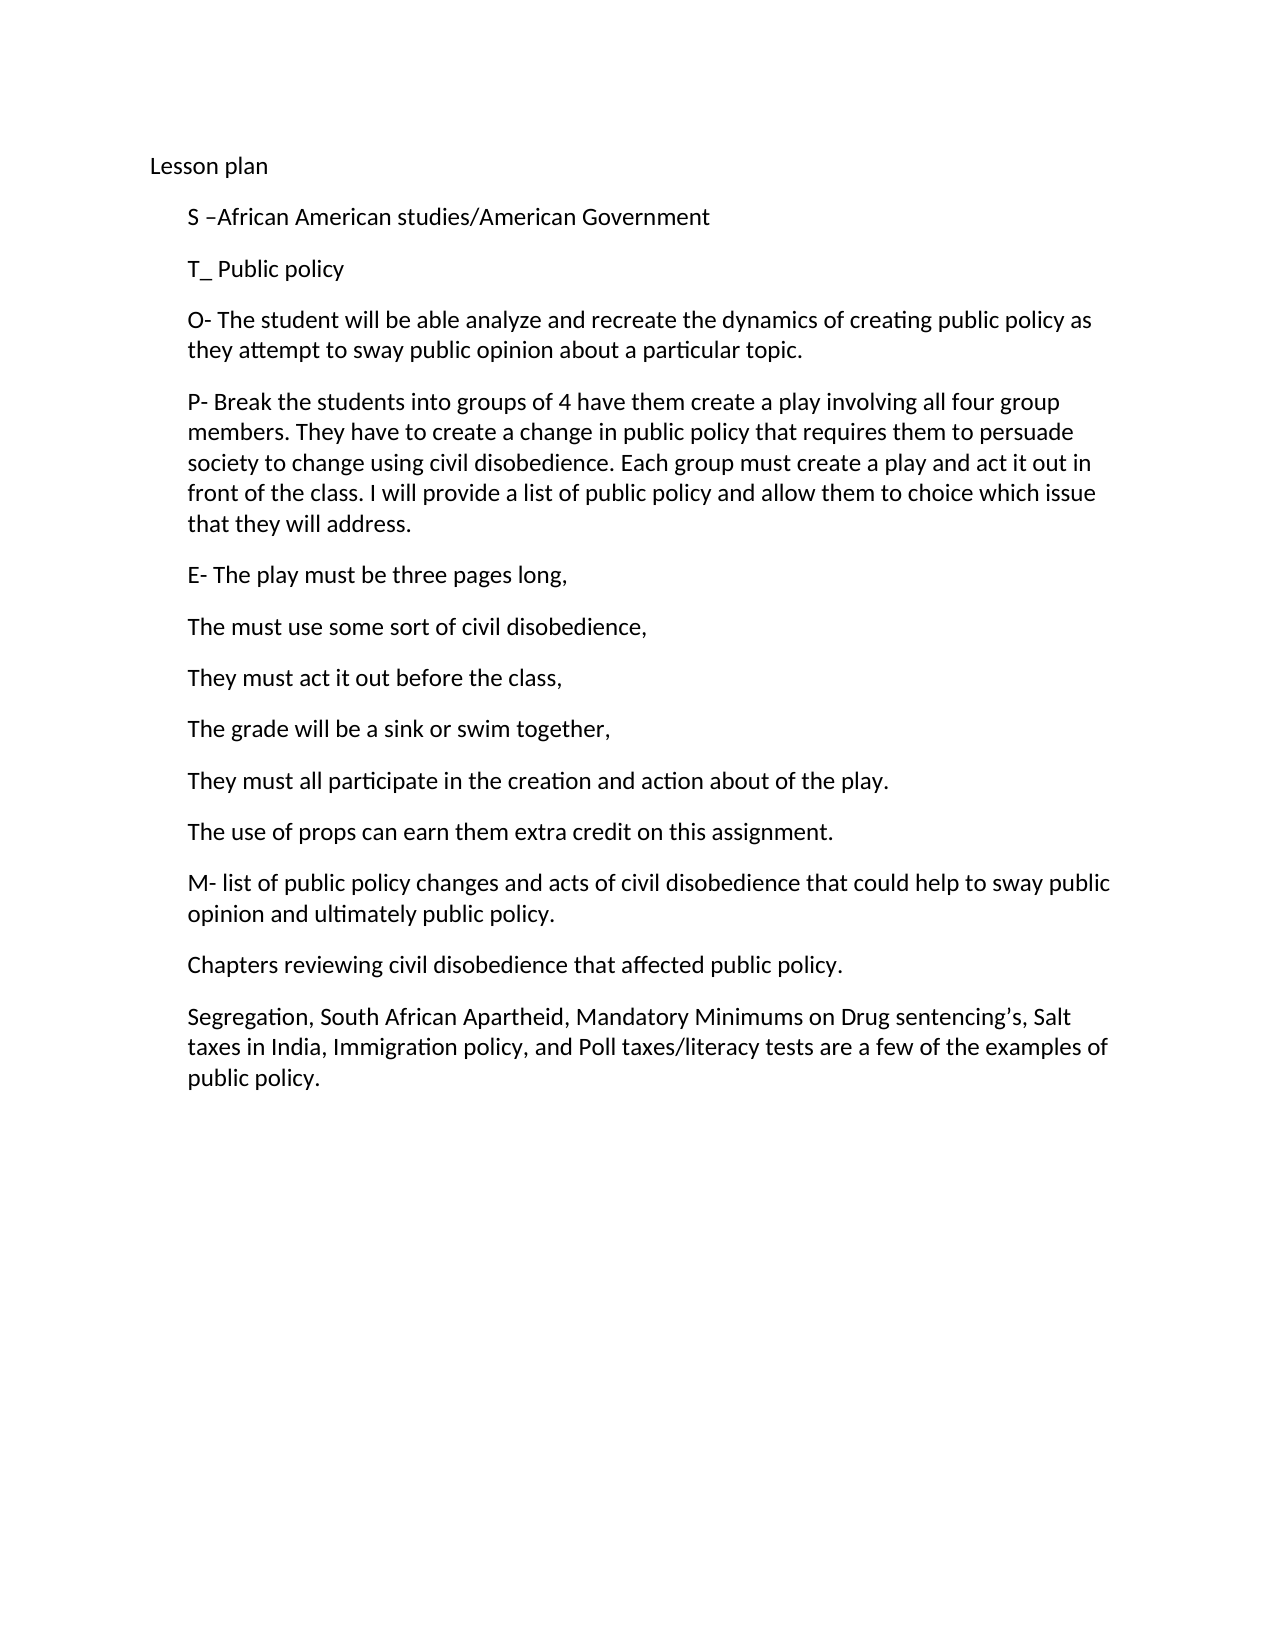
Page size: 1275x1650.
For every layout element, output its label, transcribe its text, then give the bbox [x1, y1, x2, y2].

text P- Break the students into groups of 4 have them create a play involving all four group members. They have to create a change in public policy that requires them to persuade society to change using civil disobedience. Each group must create a play and act it out in front of the class. I will provide a list of public policy and allow them to choice which issue that they will address. [187, 386, 1125, 538]
text The must use some sort of civil disobedience, [187, 611, 1125, 641]
text Chapters reviewing civil disobedience that affected public policy. [187, 949, 1125, 980]
text Segregation, South African Apartheid, Mandatory Minimums on Drug sentencing’s, Salt taxes in India, Immigration policy, and Poll taxes/literacy tests are a few of the examples of public policy. [187, 1001, 1125, 1092]
text The use of props can earn them extra credit on this assignment. [187, 816, 1125, 847]
text S –African American studies/American Government [187, 201, 1125, 232]
text They must all participate in the creation and action about of the play. [187, 765, 1125, 795]
text M- list of public policy changes and acts of civil disobedience that could help to sway public opinion and ultimately public policy. [187, 867, 1125, 928]
text O- The student will be able analyze and recreate the dynamics of creating public policy as they attempt to sway public opinion about a particular topic. [187, 304, 1125, 365]
text Lesson plan [150, 150, 1125, 181]
text E- The play must be three pages long, [187, 559, 1125, 590]
text The grade will be a sink or swim together, [187, 713, 1125, 744]
text They must act it out before the class, [187, 662, 1125, 693]
text T_ Public policy [187, 253, 1125, 283]
